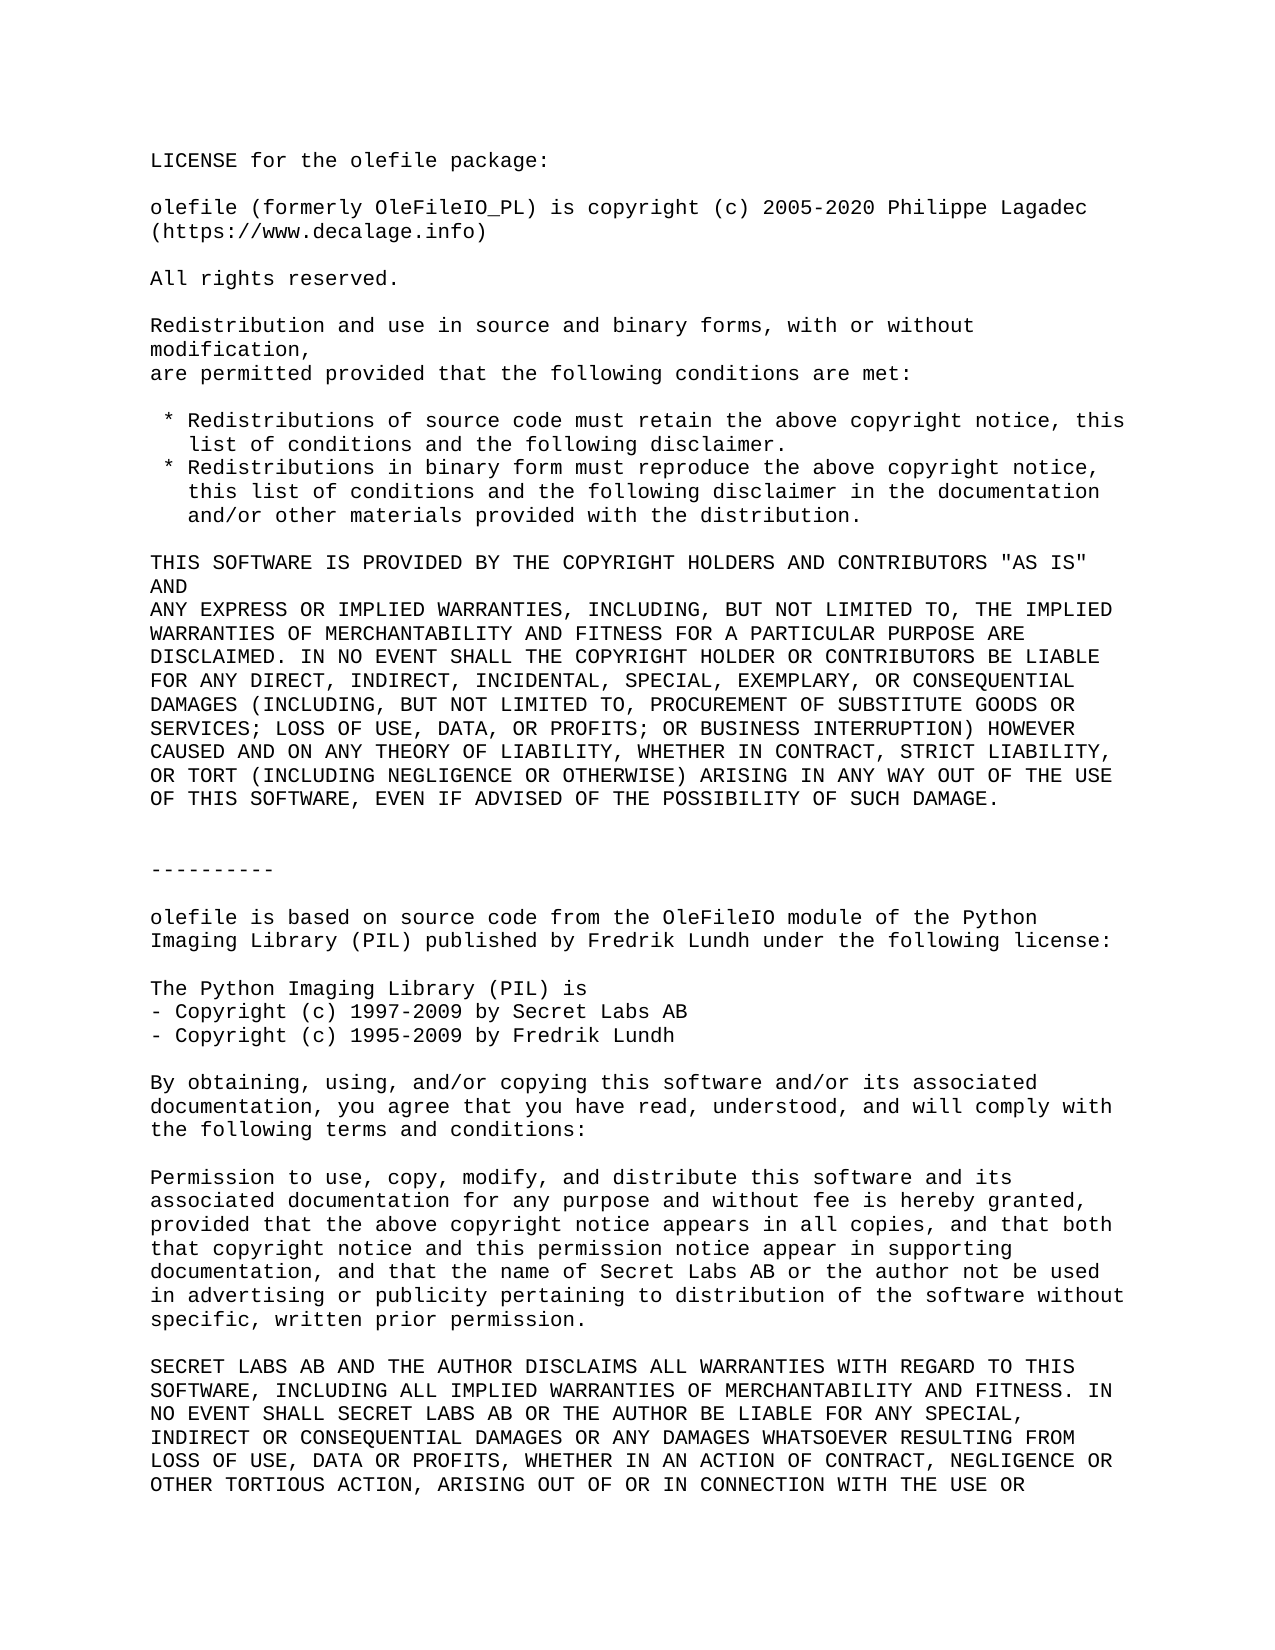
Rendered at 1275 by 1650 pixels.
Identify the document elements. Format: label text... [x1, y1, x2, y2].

text (https://www.decalage.info) [150, 221, 1125, 244]
text INDIRECT OR CONSEQUENTIAL DAMAGES OR ANY DAMAGES WHATSOEVER RESULTING FROM [150, 1427, 1125, 1451]
text FOR ANY DIRECT, INDIRECT, INCIDENTAL, SPECIAL, EXEMPLARY, OR CONSEQUENTIAL [150, 670, 1125, 694]
text * Redistributions in binary form must reproduce the above copyright notice, [150, 457, 1125, 481]
text this list of conditions and the following disclaimer in the documentation [150, 481, 1125, 505]
text CAUSED AND ON ANY THEORY OF LIABILITY, WHETHER IN CONTRACT, STRICT LIABILITY, [150, 741, 1125, 765]
text DAMAGES (INCLUDING, BUT NOT LIMITED TO, PROCUREMENT OF SUBSTITUTE GOODS OR [150, 694, 1125, 717]
text and/or other materials provided with the distribution. [150, 505, 1125, 528]
text are permitted provided that the following conditions are met: [150, 363, 1125, 386]
text OR TORT (INCLUDING NEGLIGENCE OR OTHERWISE) ARISING IN ANY WAY OUT OF THE USE [150, 765, 1125, 788]
text THIS SOFTWARE IS PROVIDED BY THE COPYRIGHT HOLDERS AND CONTRIBUTORS "AS IS" AND [150, 552, 1125, 599]
text ANY EXPRESS OR IMPLIED WARRANTIES, INCLUDING, BUT NOT LIMITED TO, THE IMPLIED [150, 599, 1125, 623]
text - Copyright (c) 1997-2009 by Secret Labs AB [150, 1001, 1125, 1025]
text ---------- [150, 859, 1125, 883]
text olefile (formerly OleFileIO_PL) is copyright (c) 2005-2020 Philippe Lagadec [150, 197, 1125, 221]
text Redistribution and use in source and binary forms, with or without modification, [150, 316, 1125, 363]
text SERVICES; LOSS OF USE, DATA, OR PROFITS; OR BUSINESS INTERRUPTION) HOWEVER [150, 717, 1125, 741]
text SOFTWARE, INCLUDING ALL IMPLIED WARRANTIES OF MERCHANTABILITY AND FITNESS. IN [150, 1379, 1125, 1403]
text WARRANTIES OF MERCHANTABILITY AND FITNESS FOR A PARTICULAR PURPOSE ARE [150, 623, 1125, 647]
text OF THIS SOFTWARE, EVEN IF ADVISED OF THE POSSIBILITY OF SUCH DAMAGE. [150, 788, 1125, 812]
text * Redistributions of source code must retain the above copyright notice, this [150, 410, 1125, 434]
text DISCLAIMED. IN NO EVENT SHALL THE COPYRIGHT HOLDER OR CONTRIBUTORS BE LIABLE [150, 647, 1125, 670]
text specific, written prior permission. [150, 1309, 1125, 1332]
text OTHER TORTIOUS ACTION, ARISING OUT OF OR IN CONNECTION WITH THE USE OR [150, 1474, 1125, 1498]
text list of conditions and the following disclaimer. [150, 434, 1125, 457]
text All rights reserved. [150, 268, 1125, 292]
text - Copyright (c) 1995-2009 by Fredrik Lundh [150, 1025, 1125, 1048]
text the following terms and conditions: [150, 1119, 1125, 1143]
text that copyright notice and this permission notice appear in supporting [150, 1238, 1125, 1261]
text LOSS OF USE, DATA OR PROFITS, WHETHER IN AN ACTION OF CONTRACT, NEGLIGENCE OR [150, 1451, 1125, 1474]
text associated documentation for any purpose and without fee is hereby granted, [150, 1190, 1125, 1214]
text LICENSE for the olefile package: [150, 150, 1125, 174]
text NO EVENT SHALL SECRET LABS AB OR THE AUTHOR BE LIABLE FOR ANY SPECIAL, [150, 1403, 1125, 1427]
text documentation, you agree that you have read, understood, and will comply with [150, 1096, 1125, 1119]
text SECRET LABS AB AND THE AUTHOR DISCLAIMS ALL WARRANTIES WITH REGARD TO THIS [150, 1356, 1125, 1379]
text olefile is based on source code from the OleFileIO module of the Python [150, 907, 1125, 930]
text Permission to use, copy, modify, and distribute this software and its [150, 1167, 1125, 1190]
text By obtaining, using, and/or copying this software and/or its associated [150, 1072, 1125, 1096]
text documentation, and that the name of Secret Labs AB or the author not be used [150, 1261, 1125, 1285]
text The Python Imaging Library (PIL) is [150, 978, 1125, 1001]
text in advertising or publicity pertaining to distribution of the software without [150, 1285, 1125, 1309]
text Imaging Library (PIL) published by Fredrik Lundh under the following license: [150, 930, 1125, 954]
text provided that the above copyright notice appears in all copies, and that both [150, 1214, 1125, 1238]
